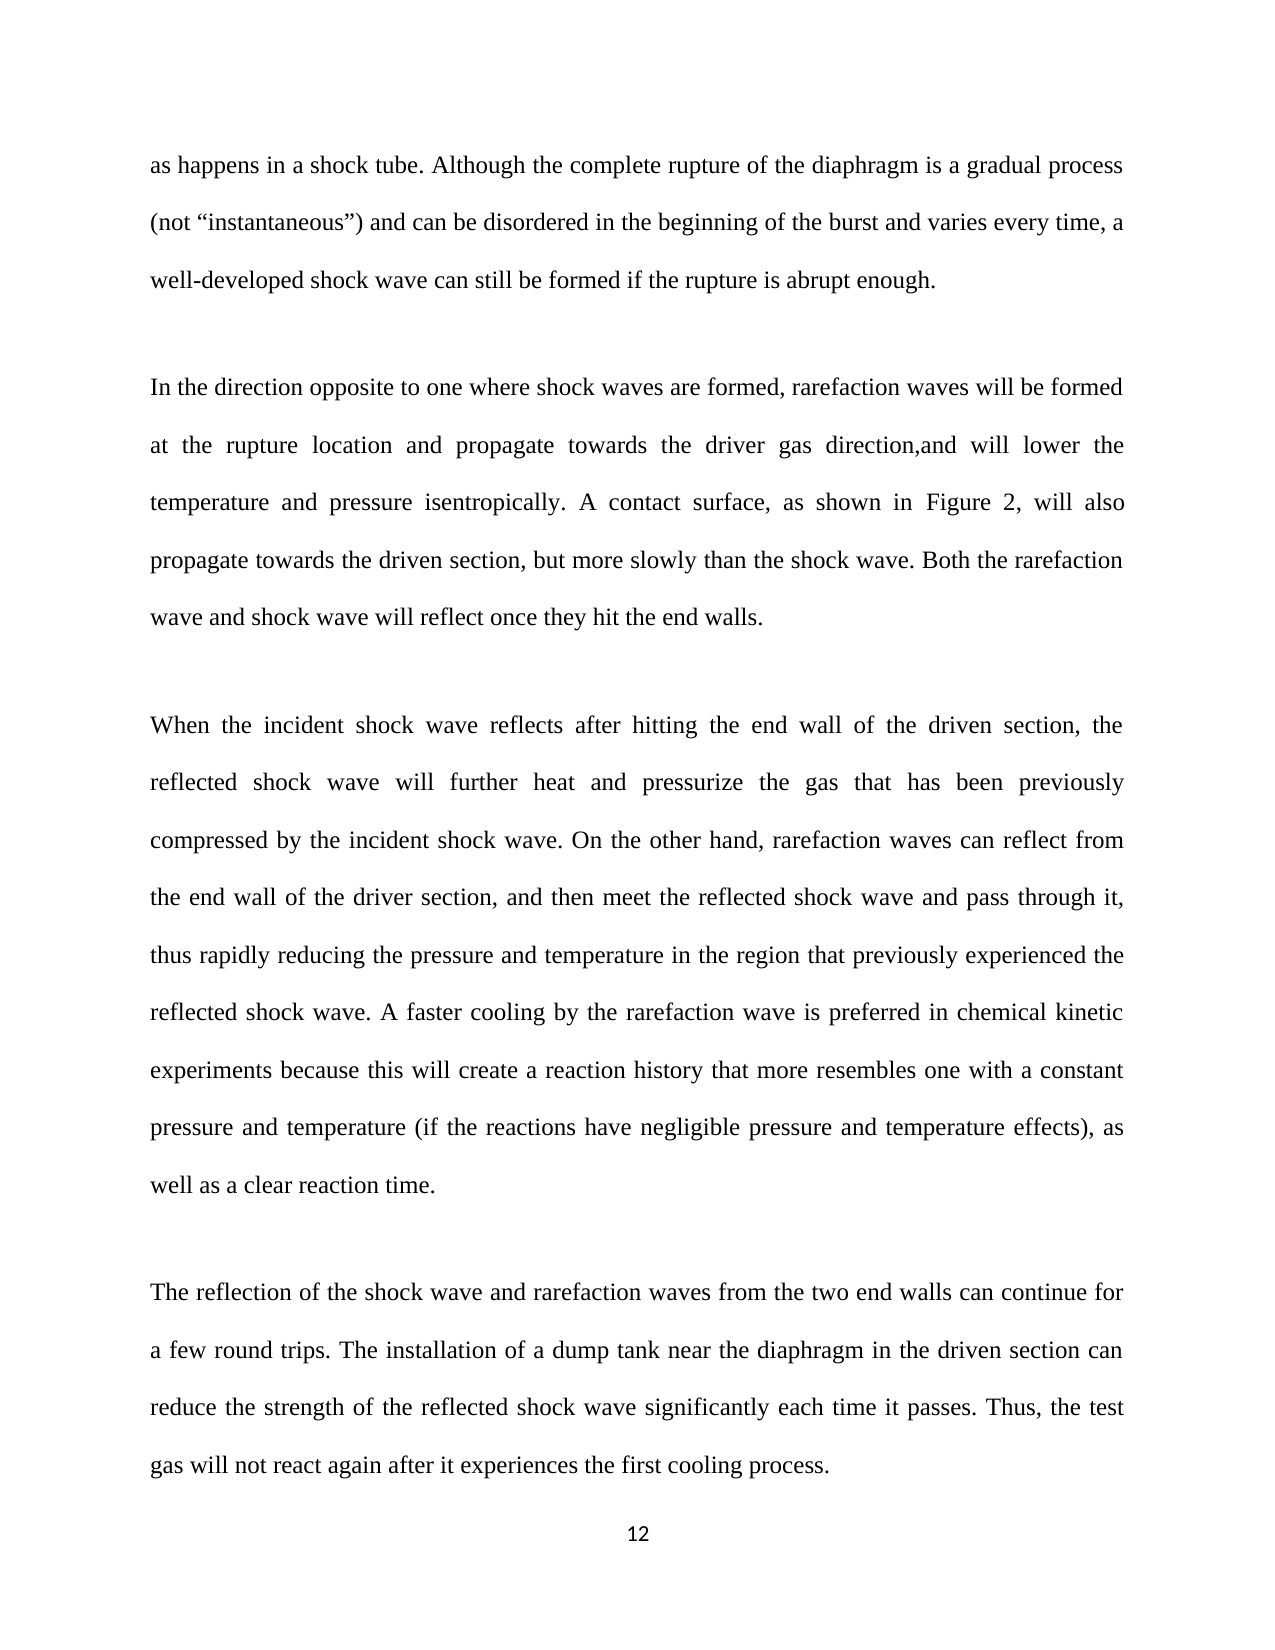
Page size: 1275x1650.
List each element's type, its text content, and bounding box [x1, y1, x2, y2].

text The reflection of the shock wave and rarefaction waves from the two end walls can continue for a few round trips. The installation of a dump tank near the diaphragm in the driven section can reduce the strength of the reflected shock wave significantly each time it passes. Thus, the test gas will not react again after it experiences the first cooling process. [150, 1277, 1125, 1479]
text In the direction opposite to one where shock waves are formed, rarefaction waves will be formed at the rupture location and propagate towards the driver gas direction,and will lower the temperature and pressure isentropically. A contact surface, as shown in Figure 2, will also propagate towards the driven section, but more slowly than the shock wave. Both the rarefaction wave and shock wave will reflect once they hit the end walls. [150, 372, 1125, 631]
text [150, 150, 1125, 294]
text When the incident shock wave reflects after hitting the end wall of the driven section, the reflected shock wave will further heat and pressurize the gas that has been previously compressed by the incident shock wave. On the other hand, rarefaction waves can reflect from the end wall of the driver section, and then meet the reflected shock wave and pass through it, thus rapidly reducing the pressure and temperature in the region that previously experienced the reflected shock wave. A faster cooling by the rarefaction wave is preferred in chemical kinetic experiments because this will create a reaction history that more resembles one with a constant pressure and temperature (if the reactions have negligible pressure and temperature effects), as well as a clear reaction time. [150, 710, 1125, 1199]
